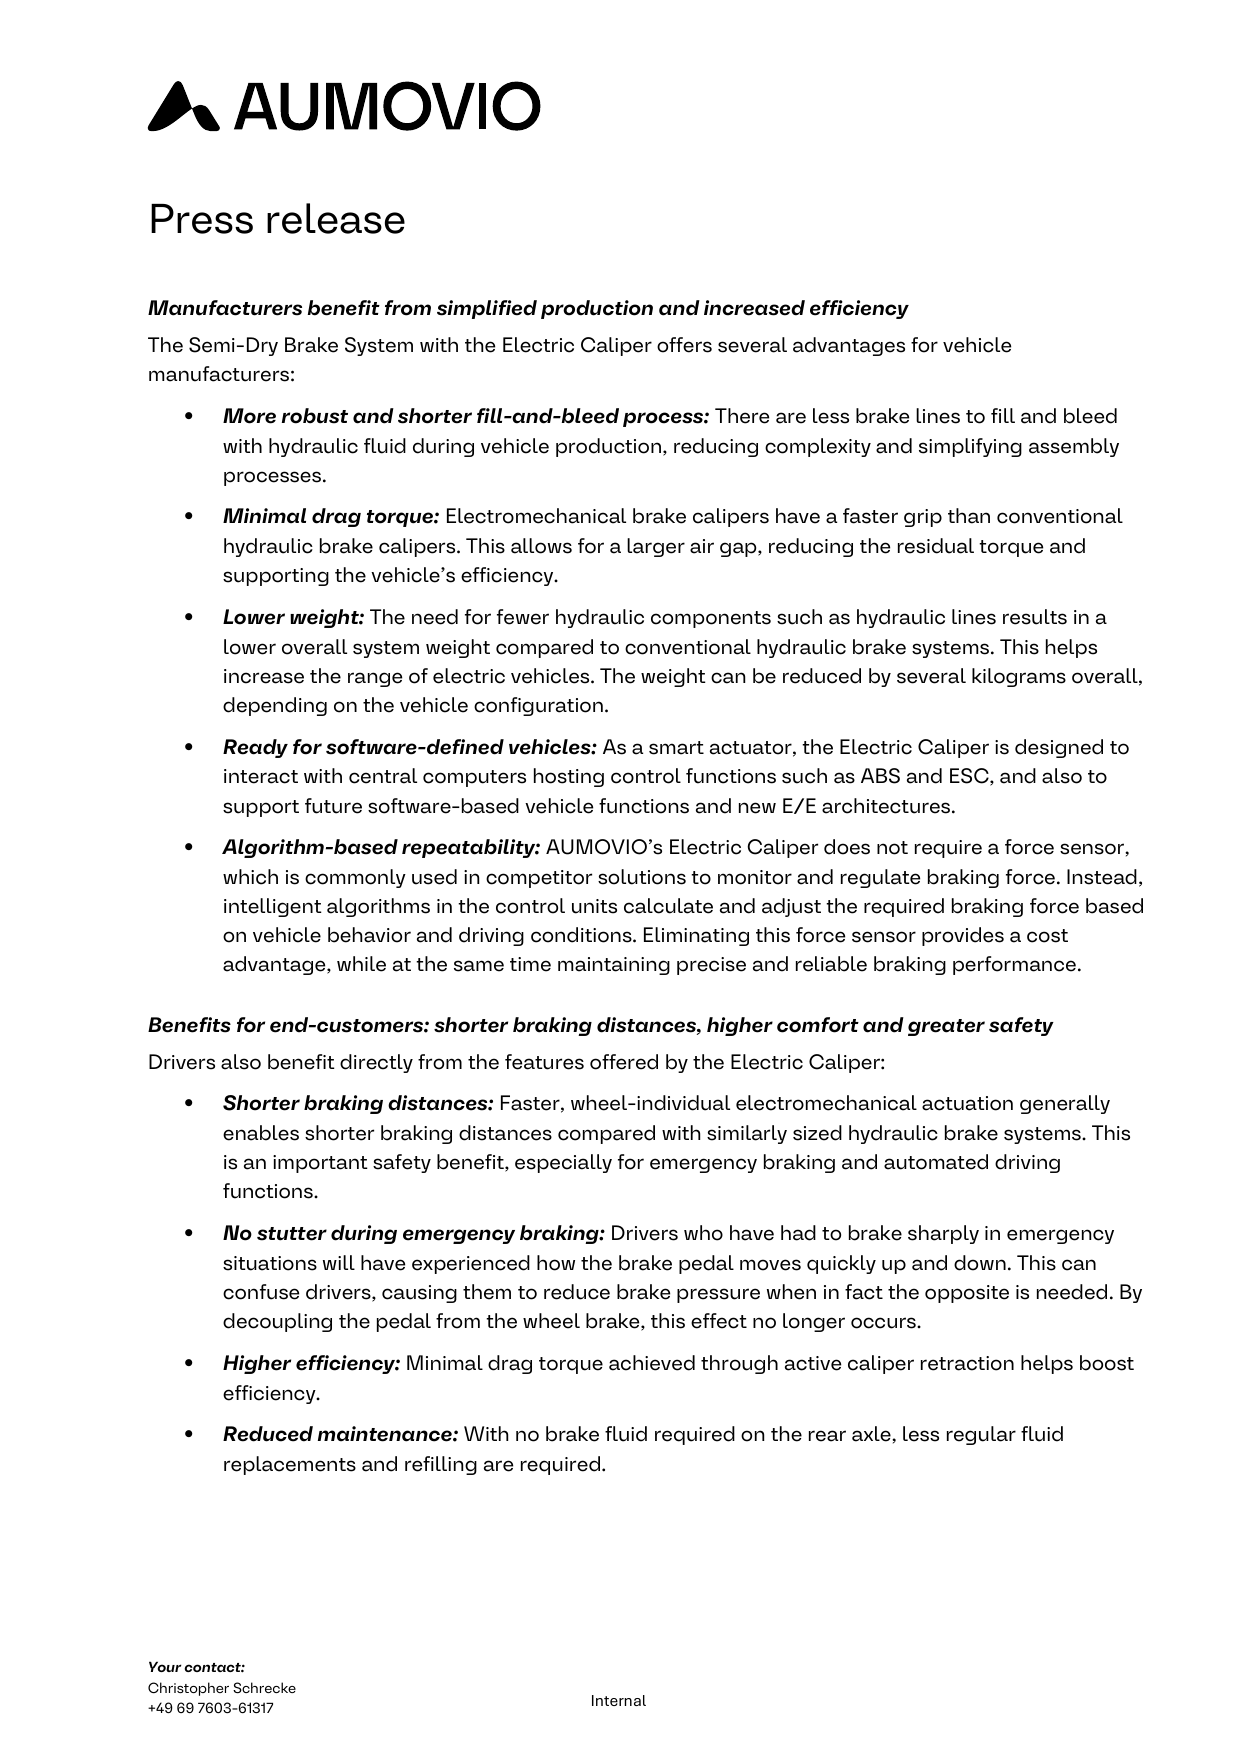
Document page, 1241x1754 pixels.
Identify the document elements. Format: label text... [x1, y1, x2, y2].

text Manufacturers benefit from simplified production and increased efficiency [148, 295, 1152, 320]
list No stutter during emergency braking: Drivers who have had to brake sharply in emergency situations will have experienced how the brake pedal moves quickly up and down. This can confuse drivers, causing them to reduce brake pressure when in fact the opposite is needed. By decoupling the pedal from the wheel brake, this effect no longer occurs. [185, 1220, 1152, 1332]
text Drivers also benefit directly from the features offered by the Electric Caliper: [148, 1049, 1152, 1073]
text Benefits for end-customers: shorter braking distances, higher comfort and greater safety [148, 1012, 1152, 1036]
list Algorithm-based repeatability: AUMOVIO’s Electric Caliper does not require a force sensor, which is commonly used in competitor solutions to monitor and regulate braking force. Instead, intelligent algorithms in the control units calculate and adjust the required braking force based on vehicle behavior and driving conditions. Eliminating this force sensor provides a cost advantage, while at the same time maintaining precise and reliable braking performance. [185, 834, 1152, 976]
list Ready for software-defined vehicles: As a smart actuator, the Electric Caliper is designed to interact with central computers hosting control functions such as ABS and ESC, and also to support future software-based vehicle functions and new E/E architectures. [185, 734, 1152, 817]
list Reduced maintenance: With no brake fluid required on the rear axle, less regular fluid replacements and refilling are required. [185, 1421, 1152, 1475]
list Higher efficiency: Minimal drag torque achieved through active caliper retraction helps boost efficiency. [185, 1350, 1152, 1404]
list Shorter braking distances: Faster, wheel-individual electromechanical actuation generally enables shorter braking distances compared with similarly sized hydraulic brake systems. This is an important safety benefit, especially for emergency braking and automated driving functions. [185, 1090, 1152, 1203]
text The Semi-Dry Brake System with the Electric Caliper offers several advantages for vehicle manufacturers: [148, 332, 1152, 386]
list Lower weight: The need for fewer hydraulic components such as hydraulic lines results in a lower overall system weight compared to conventional hydraulic brake systems. This helps increase the range of electric vehicles. The weight can be reduced by several kilograms overall, depending on the vehicle configuration. [185, 604, 1152, 716]
list More robust and shorter fill-and-bleed process: There are less brake lines to fill and bleed with hydraulic fluid during vehicle production, reducing complexity and simplifying assembly processes. [185, 403, 1152, 486]
list Minimal drag torque: Electromechanical brake calipers have a faster grip than conventional hydraulic brake calipers. This allows for a larger air gap, reducing the residual torque and supporting the vehicle’s efficiency. [185, 503, 1152, 587]
